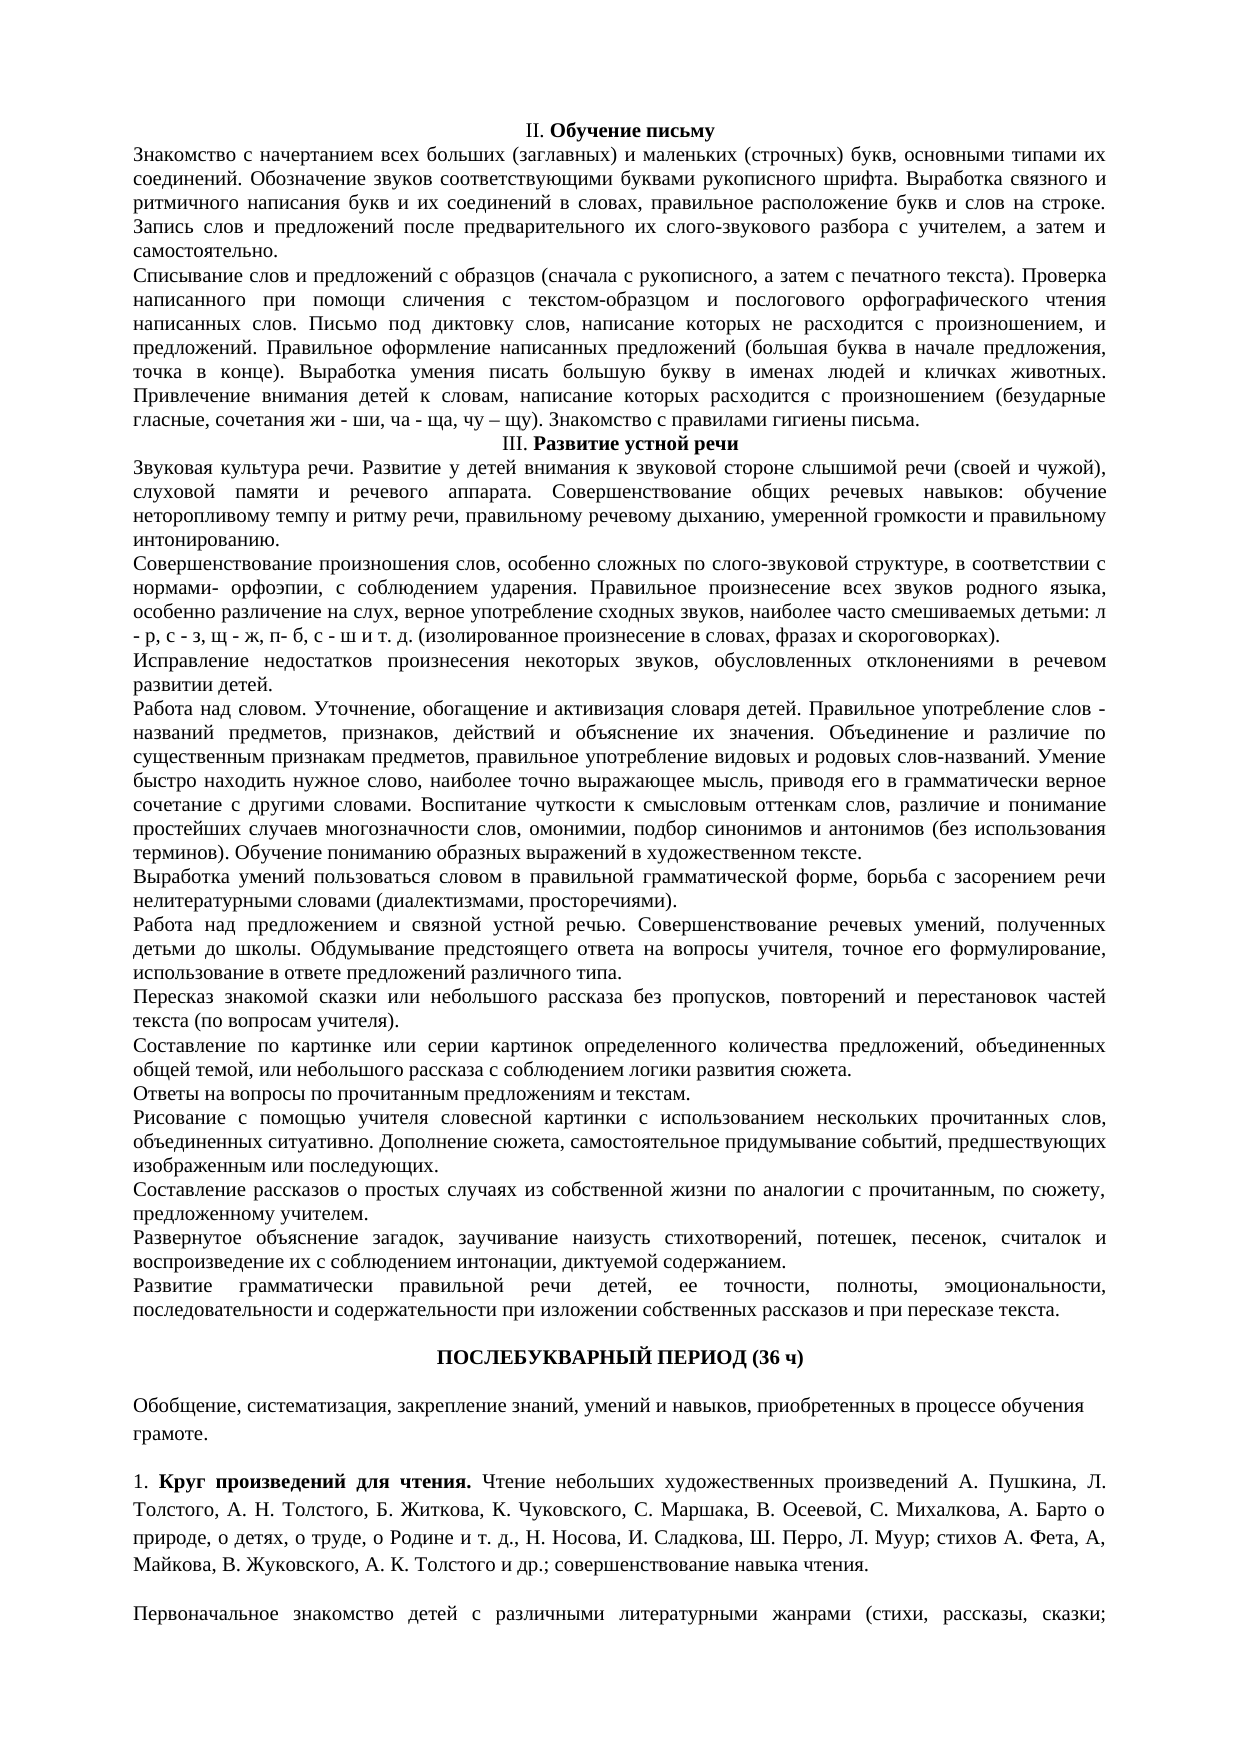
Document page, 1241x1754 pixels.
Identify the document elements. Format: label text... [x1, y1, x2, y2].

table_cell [122, 118, 1119, 1345]
table_cell ПОСЛЕБУКВАРНЫЙ ПЕРИОД (36 ч) [122, 1345, 1119, 1393]
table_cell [122, 1394, 1119, 1625]
